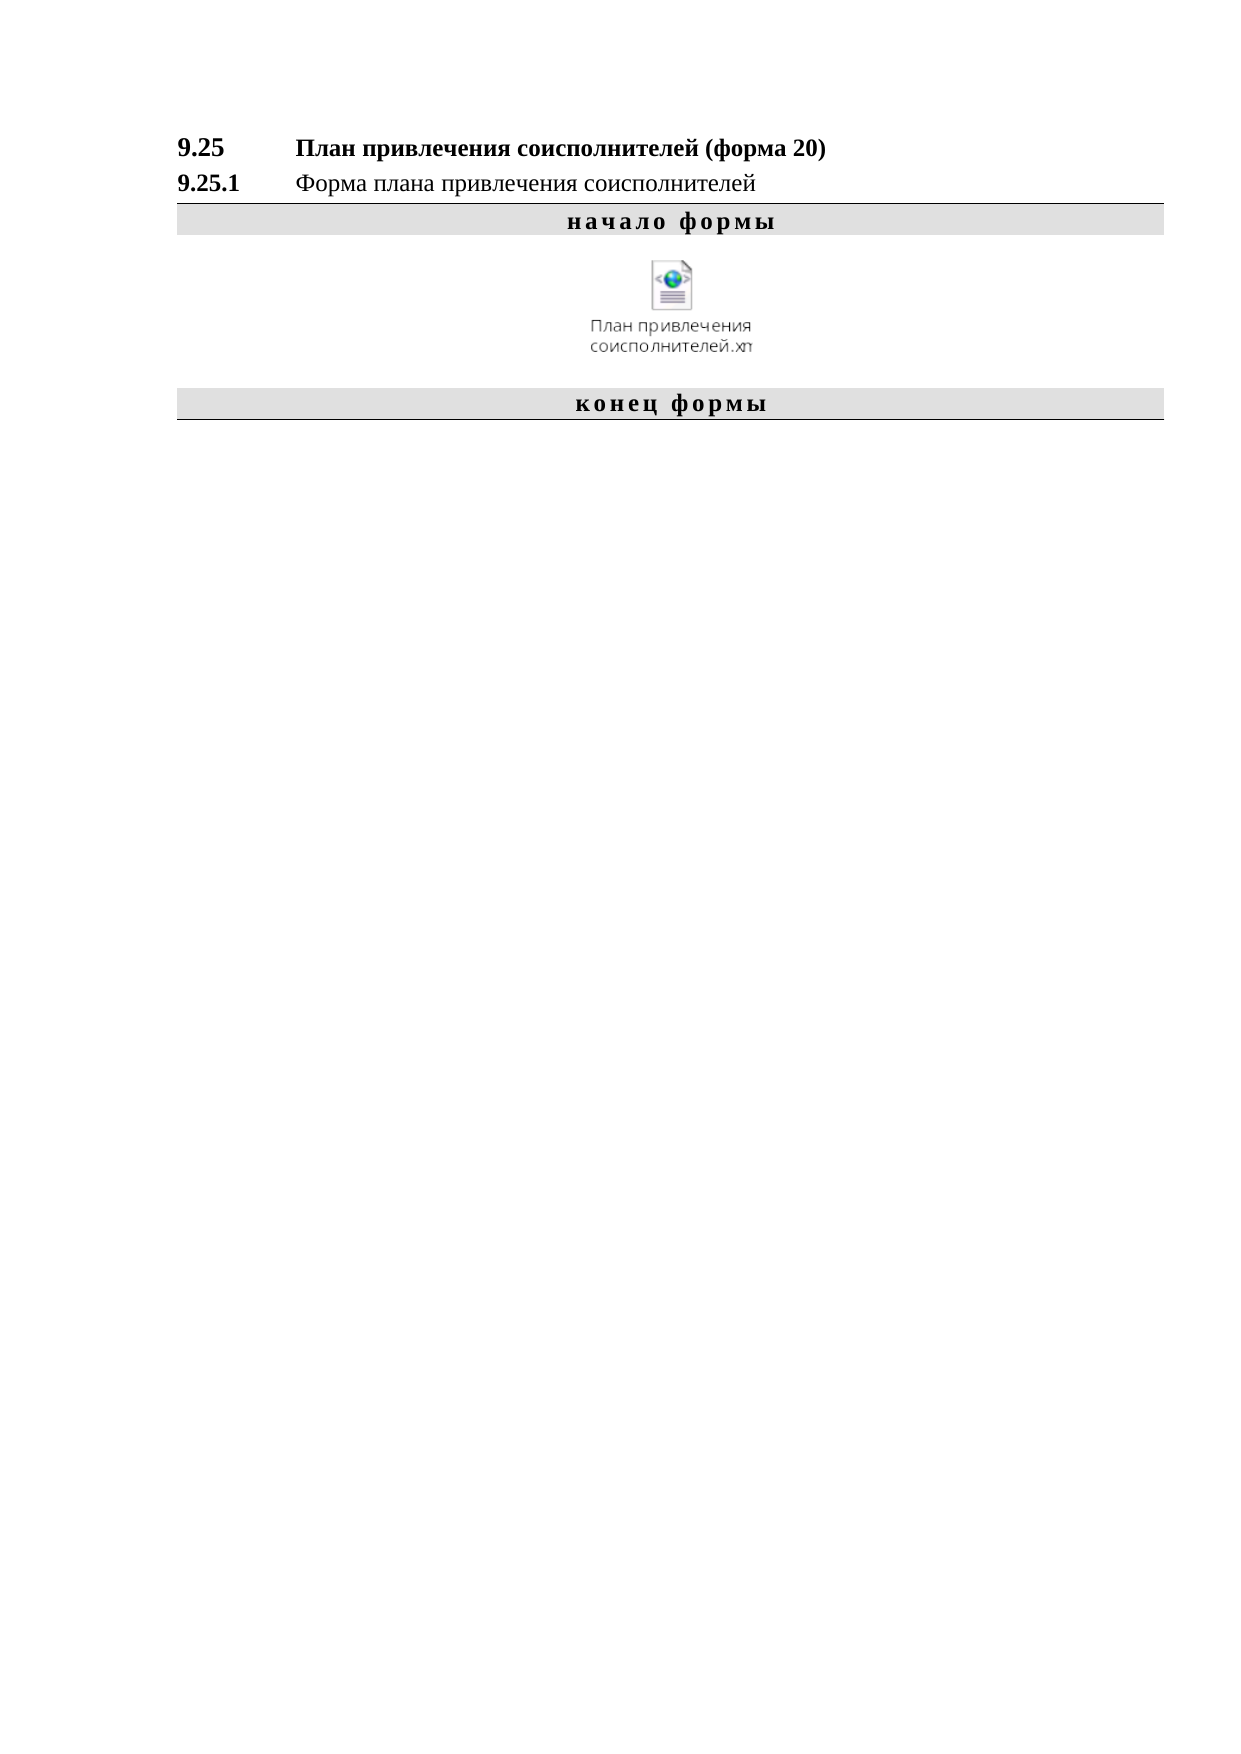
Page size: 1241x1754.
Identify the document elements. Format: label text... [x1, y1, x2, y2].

list Форма плана привлечения соисполнителей [177, 168, 1167, 197]
text конец формы [177, 388, 1164, 419]
text начало формы [177, 204, 1164, 235]
list План привлечения соисполнителей (форма 20) [177, 131, 1167, 162]
